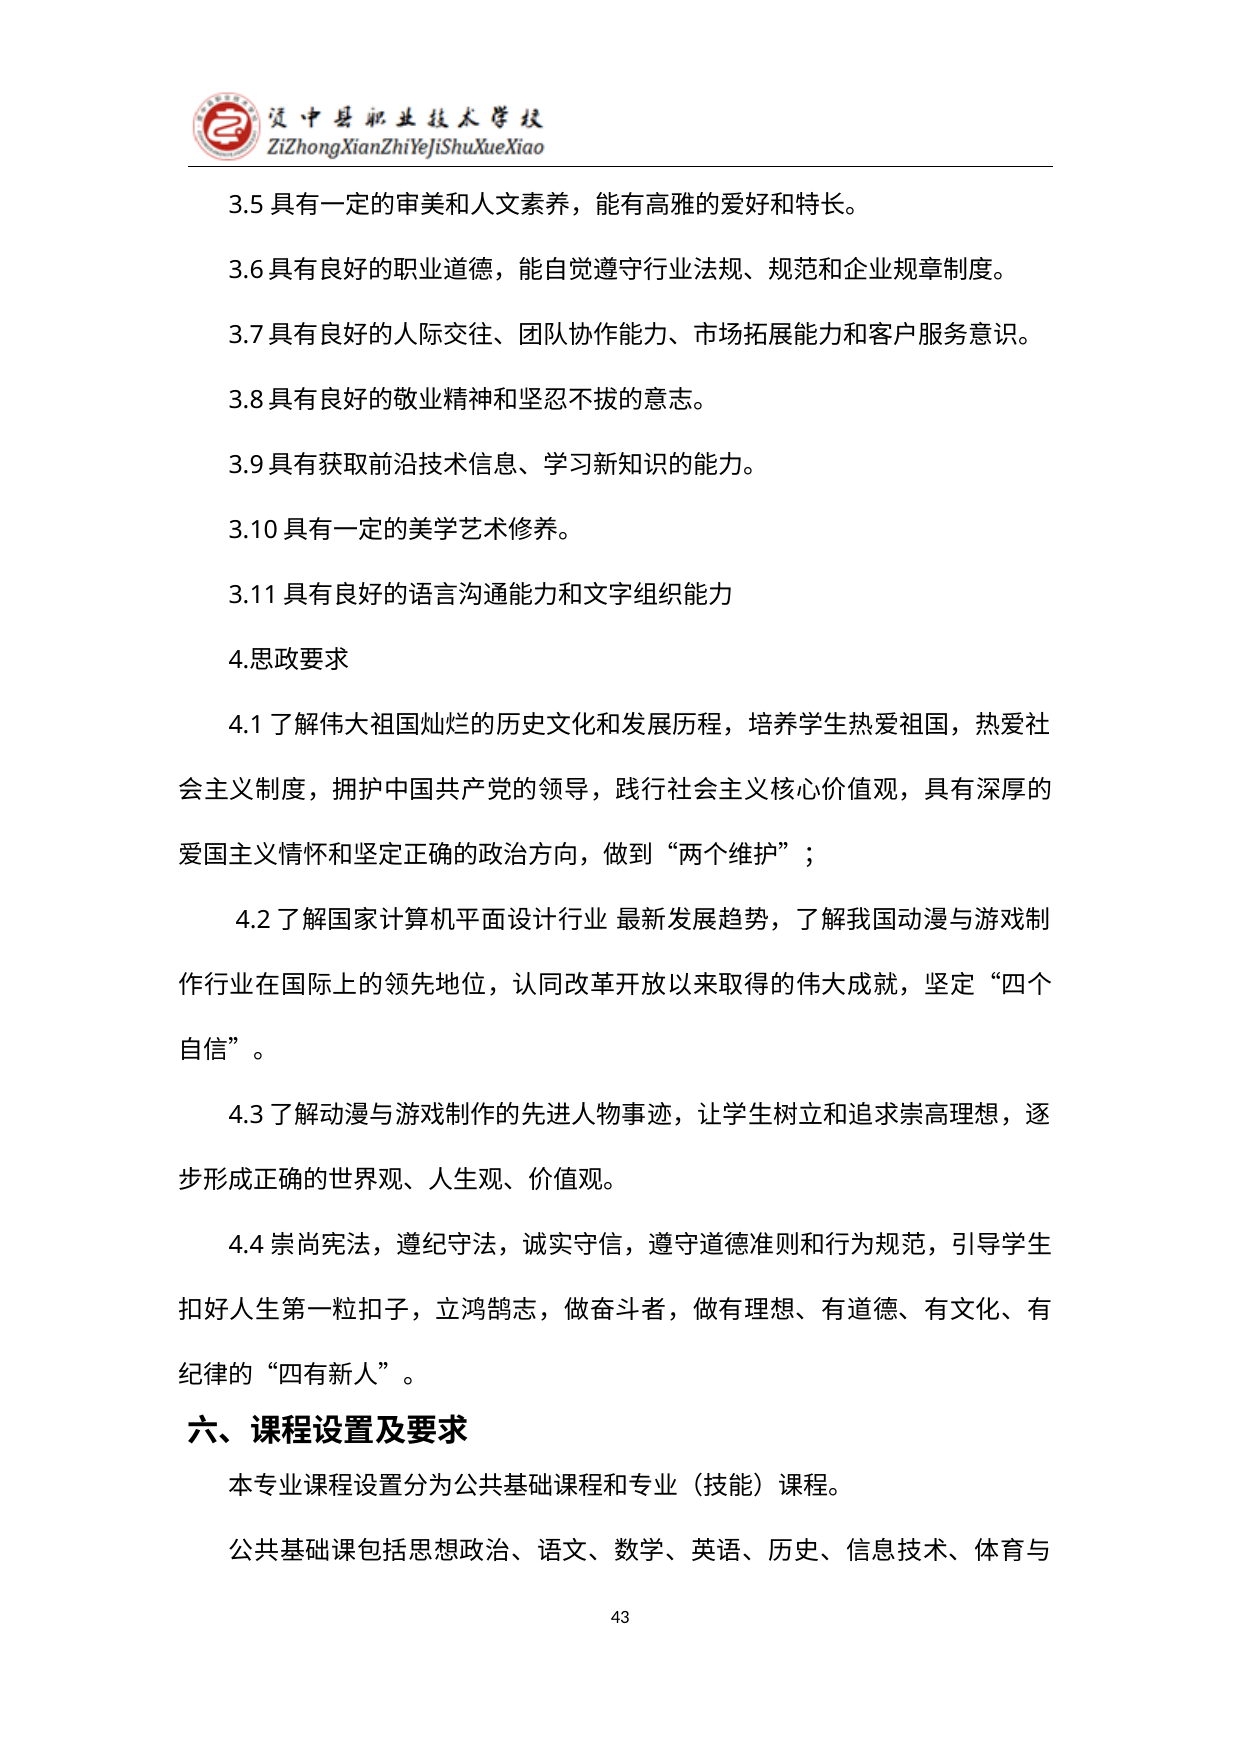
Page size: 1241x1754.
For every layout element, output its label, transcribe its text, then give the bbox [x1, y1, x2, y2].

text 公共基础课包括思想政治、语文、数学、英语、历史、信息技术、体育与健康、艺术和劳动专题教育等课程。 [178, 1516, 1053, 1581]
text 本专业课程设置分为公共基础课程和专业（技能）课程。 [178, 1451, 1053, 1516]
text 4.3了解动漫与游戏制作的先进人物事迹，让学生树立和追求崇高理想，逐步形成正确的世界观、人生观、价值观。 [178, 1081, 1053, 1211]
text 3.7具有良好的人际交往、团队协作能力、市场拓展能力和客户服务意识。 [178, 301, 1053, 366]
text 六、课程设置及要求 [187, 1406, 1053, 1451]
picture [187, 88, 550, 164]
text 3.11具有良好的语言沟通能力和文字组织能力 [178, 561, 1053, 626]
text 3.6具有良好的职业道德，能自觉遵守行业法规、规范和企业规章制度。 [178, 236, 1053, 301]
text 3.8具有良好的敬业精神和坚忍不拔的意志。 [178, 366, 1053, 431]
text 4.思政要求 [178, 626, 1053, 691]
text 3.5 具有一定的审美和人文素养，能有高雅的爱好和特长。 [178, 171, 1053, 236]
text 3.9具有获取前沿技术信息、学习新知识的能力。 [178, 431, 1053, 496]
text 4.2了解国家计算机平面设计行业 最新发展趋势，了解我国动漫与游戏制作行业在国际上的领先地位，认同改革开放以来取得的伟大成就，坚定“四个自信”。 [178, 886, 1053, 1081]
text 4.1了解伟大祖国灿烂的历史文化和发展历程，培养学生热爱祖国，热爱社会主义制度，拥护中国共产党的领导，践行社会主义核心价值观，具有深厚的爱国主义情怀和坚定正确的政治方向，做到“两个维护”； [178, 691, 1053, 886]
text 4.4 崇尚宪法，遵纪守法，诚实守信，遵守道德准则和行为规范，引导学生扣好人生第一粒扣子，立鸿鹄志，做奋斗者，做有理想、有道德、有文化、有纪律的“四有新人”。 [178, 1211, 1053, 1406]
text 3.10具有一定的美学艺术修养。 [178, 496, 1053, 561]
